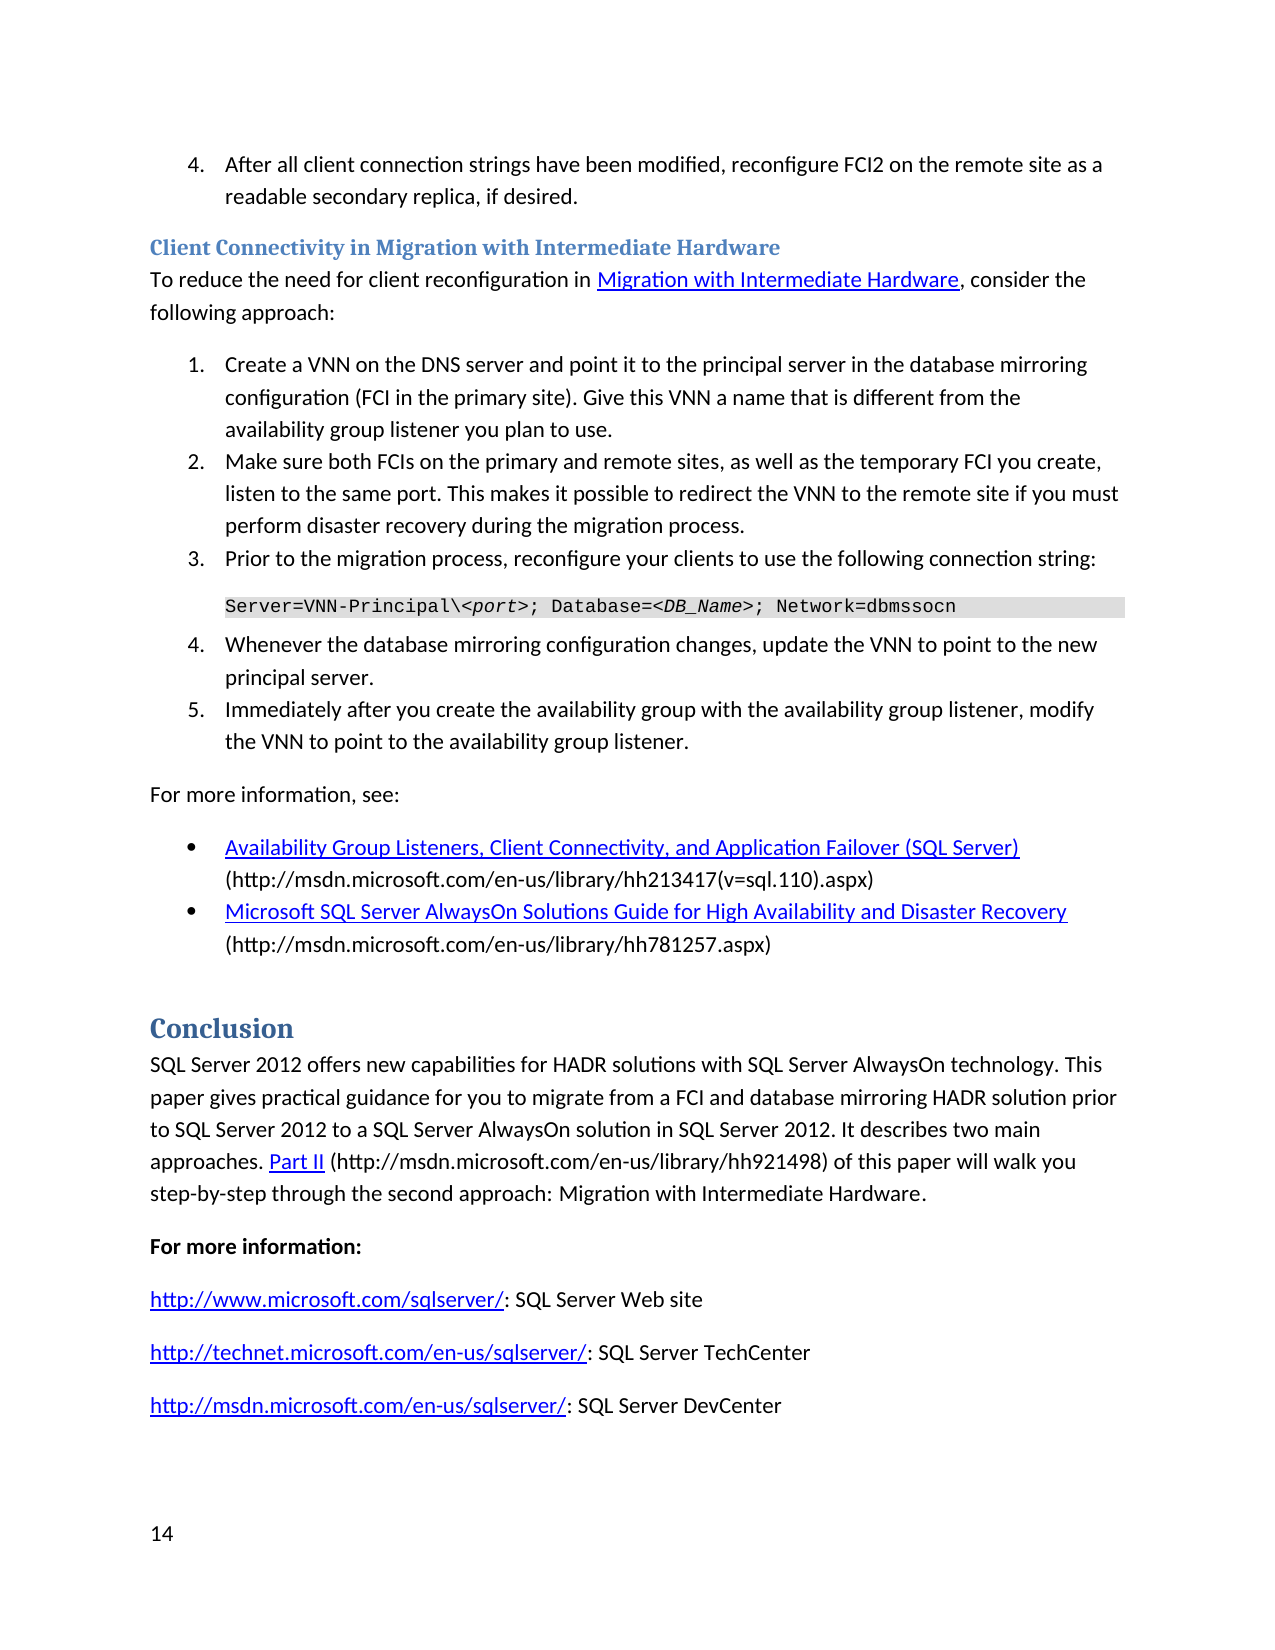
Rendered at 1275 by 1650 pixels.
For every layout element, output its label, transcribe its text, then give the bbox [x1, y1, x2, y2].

list Availability Group Listeners, Client Connectivity, and Application Failover (SQL Server) (http://msdn.microsoft.com/en-us/library/hh213417(v=sql.110).aspx) [187, 833, 1125, 893]
text SQL Server 2012 offers new capabilities for HADR solutions with SQL Server AlwaysOn technology. This paper gives practical guidance for you to migrate from a FCI and database mirroring HADR solution prior to SQL Server 2012 to a SQL Server AlwaysOn solution in SQL Server 2012. It describes two main approaches. Part II (http://msdn.microsoft.com/en-us/library/hh921498) of this paper will walk you step-by-step through the second approach: Migration with Intermediate Hardware. [150, 1050, 1125, 1207]
list After all client connection strings have been modified, reconfigure FCI2 on the remote site as a readable secondary replica, if desired. [187, 150, 1125, 210]
text For more information: [150, 1232, 1125, 1260]
subtitle Client Connectivity in Migration with Intermediate Hardware [150, 235, 1125, 262]
text For more information, see: [150, 780, 1125, 808]
list Immediately after you create the availability group with the availability group listener, modify the VNN to point to the availability group listener. [187, 695, 1125, 755]
list Make sure both FCIs on the primary and remote sites, as well as the temporary FCI you create, listen to the same port. This makes it possible to redirect the VNN to the remote site if you must perform disaster recovery during the migration process. [187, 447, 1125, 539]
text http://msdn.microsoft.com/en-us/sqlserver/: SQL Server DevCenter [150, 1391, 1125, 1419]
list Prior to the migration process, reconfigure your clients to use the following connection string: [187, 544, 1125, 572]
text http://www.microsoft.com/sqlserver/: SQL Server Web site [150, 1285, 1125, 1313]
list Whenever the database mirroring configuration changes, update the VNN to point to the new principal server. [187, 631, 1125, 691]
text Server=VNN-Principal\<port>; Database=<DB_Name>; Network=dbmssocn [225, 597, 1125, 618]
text http://technet.microsoft.com/en-us/sqlserver/: SQL Server TechCenter [150, 1338, 1125, 1366]
subtitle Conclusion [150, 1012, 1125, 1045]
list Microsoft SQL Server AlwaysOn Solutions Guide for High Availability and Disaster Recovery (http://msdn.microsoft.com/en-us/library/hh781257.aspx) [187, 897, 1125, 958]
text To reduce the need for client reconfiguration in Migration With Intermediate Hardware, consider the following approach: [150, 265, 1125, 326]
list Create a VNN on the DNS server and point it to the principal server in the database mirroring configuration (FCI in the primary site). Give this VNN a name that is different from the availability group listener you plan to use. [187, 351, 1125, 443]
